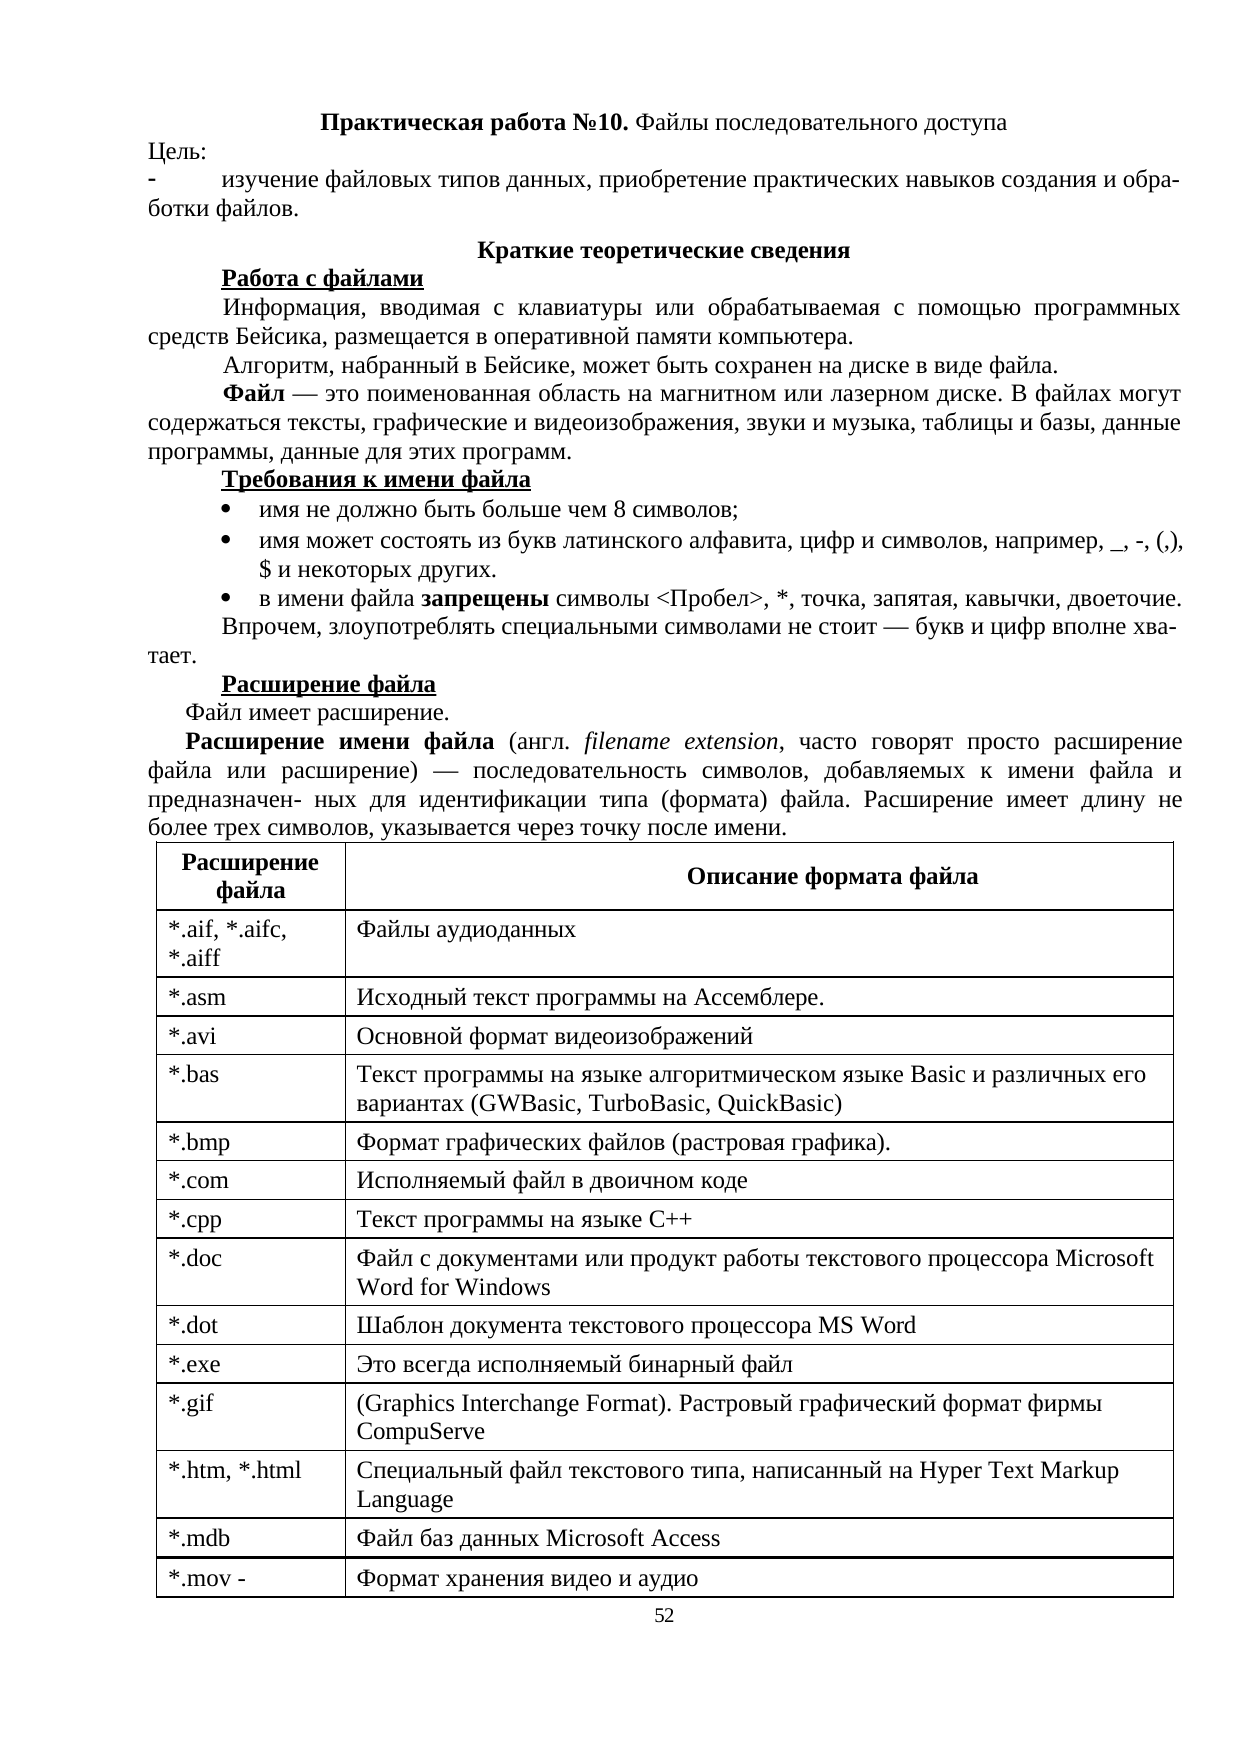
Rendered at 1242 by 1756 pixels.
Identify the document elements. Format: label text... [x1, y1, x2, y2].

table_cell Файл баз данных Microsoft Access [346, 1519, 1173, 1556]
table_cell Основной формат видеоизображений [346, 1017, 1173, 1054]
table_cell Шаблон документа текстового процессора MS Word [346, 1306, 1173, 1343]
table_header Описание формата файла [346, 843, 1173, 909]
table_header *.mov - [157, 1559, 345, 1596]
table_cell *.com [157, 1161, 345, 1198]
table_cell *.avi [157, 1017, 345, 1054]
table_header Расширение файла [157, 843, 345, 909]
list имя не должно быть больше чем 8 символов; [221, 493, 1242, 524]
table_cell Текст программы на языке C++ [346, 1200, 1173, 1237]
table_cell *.htm, *.html [157, 1451, 345, 1517]
table_cell Файлы аудиоданных [346, 911, 1173, 976]
table_cell *.mdb [157, 1519, 345, 1556]
table_cell Это всегда исполняемый бинарный файл [346, 1345, 1173, 1382]
list в имени файла запрещены символы <Пробел>, *, точка, запятая, кавычки, двоеточие. Впрочем, злоупотреблять специальными символами не стоит — букв и цифр вполне хва- [221, 583, 1183, 640]
table_cell *.bmp [157, 1123, 345, 1160]
table_cell *.exe [157, 1345, 345, 1382]
table_cell Файл с документами или продукт работы текстового процессора Microsoft Word for Windows [346, 1239, 1173, 1305]
table_cell *.asm [157, 978, 345, 1015]
table_cell Формат графических файлов (растровая графика). [346, 1123, 1173, 1160]
list имя может состоять из букв латинского алфавита, цифр и символов, например, _, -, (,), [221, 524, 1242, 554]
table_cell *.gif [157, 1384, 345, 1449]
text  изучение файловых типов данных, приобретение практических навыков создания и обра- ботки файлов. [148, 165, 1182, 222]
table_cell *.dot [157, 1306, 345, 1343]
table_cell Текст программы на языке алгоритмическом языке Basic и различных его вариантах (GWBasic, TurboBasic, QuickBasic) [346, 1055, 1173, 1121]
text Расширение файла [221, 669, 1242, 698]
text Файл — это поименованная область на магнитном или лазерном диске. В файлах могут содержаться тексты, графические и видеоизображения, звуки и музыка, таблицы и базы, данные программы, данные для этих программ. [148, 378, 1182, 465]
table_cell *.aif, *.aifc, *.aiff [157, 911, 345, 976]
text Работа с файлами [221, 263, 1242, 292]
table_cell Исходный текст программы на Ассемблере. [346, 978, 1173, 1015]
table_cell Исполняемый файл в двоичном коде [346, 1161, 1173, 1198]
text Расширение имени файла (англ. filename extension, часто говорят просто расширение файла или расширение) — последовательность символов, добавляемых к имени файла и предназначен- ных для идентификации типа (формата) файла. Расширение имеет длину не более трех символов, указывается через точку после имени. [148, 726, 1183, 841]
table_cell *.doc [157, 1239, 345, 1305]
table_cell (Graphics Interchange Format). Растровый графический формат фирмы CompuServe [346, 1384, 1173, 1449]
text Практическая работа №10. Файлы последовательного доступа [320, 107, 1242, 136]
text $ и некоторых других. [259, 554, 1242, 583]
text тает. [148, 640, 1242, 669]
text Требования к имени файла [221, 465, 1242, 493]
text Файл имеет расширение. [185, 698, 1242, 726]
table_cell Специальный файл текстового типа, написанный на Hyper Text Markup Language [346, 1451, 1173, 1517]
text Цель: [148, 136, 1242, 165]
text Информация, вводимая с клавиатуры или обрабатываемая с помощью программных средств Бейсика, размещается в оперативной памяти компьютера. [148, 292, 1182, 350]
table_header Формат хранения видео и аудио [346, 1559, 1173, 1596]
table_cell *.cpp [157, 1200, 345, 1237]
table_cell *.bas [157, 1055, 345, 1121]
subtitle Краткие теоретические сведения [477, 235, 1242, 263]
text Алгоритм, набранный в Бейсике, может быть сохранен на диске в виде файла. [223, 350, 1242, 378]
